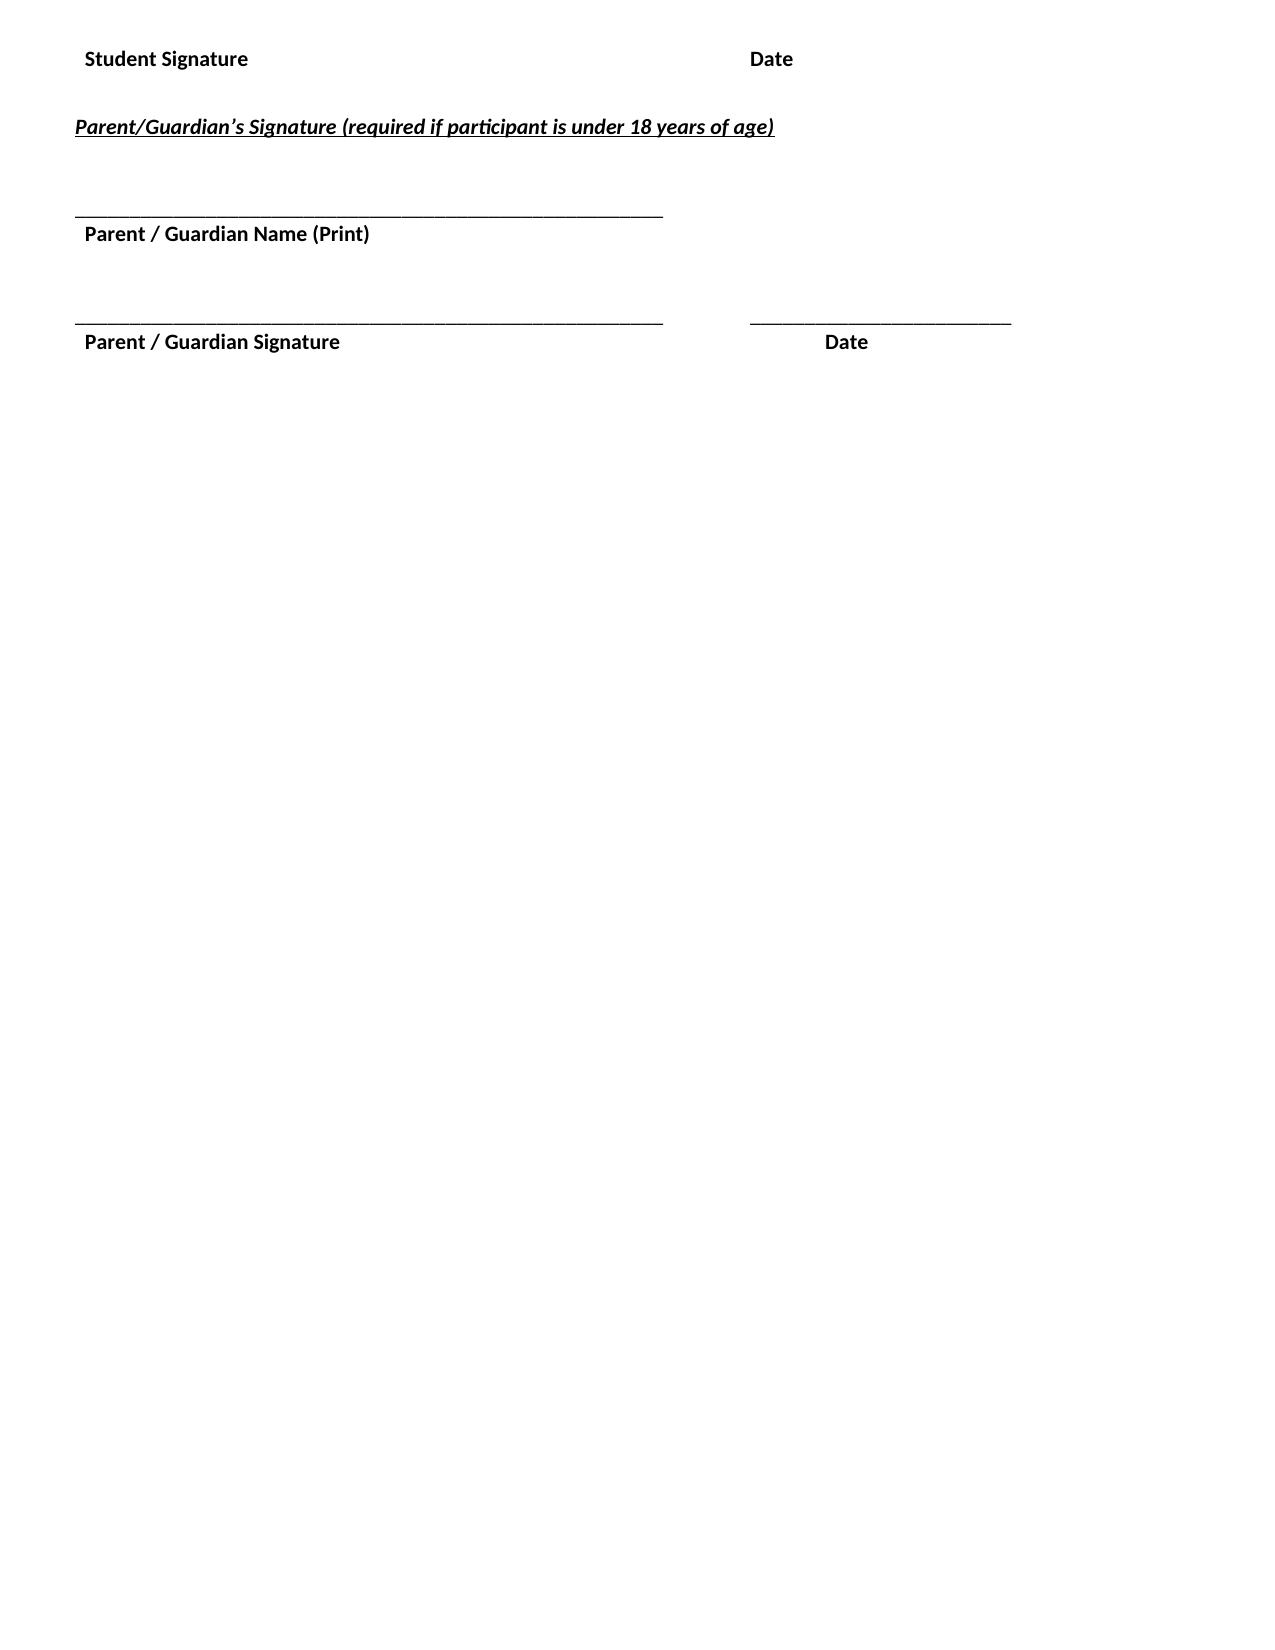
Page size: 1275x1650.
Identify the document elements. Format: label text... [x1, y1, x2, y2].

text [75, 194, 1200, 221]
text Parent / Guardian Name (Print) [75, 221, 1200, 247]
text ______________________________________________________ ________________________ [75, 301, 1200, 328]
text Parent / Guardian Signature Date [75, 328, 1200, 355]
text Student Signature Date [75, 45, 1200, 100]
text Parent/Guardian’s Signature (required if participant is under 18 years of age) [75, 113, 1200, 140]
